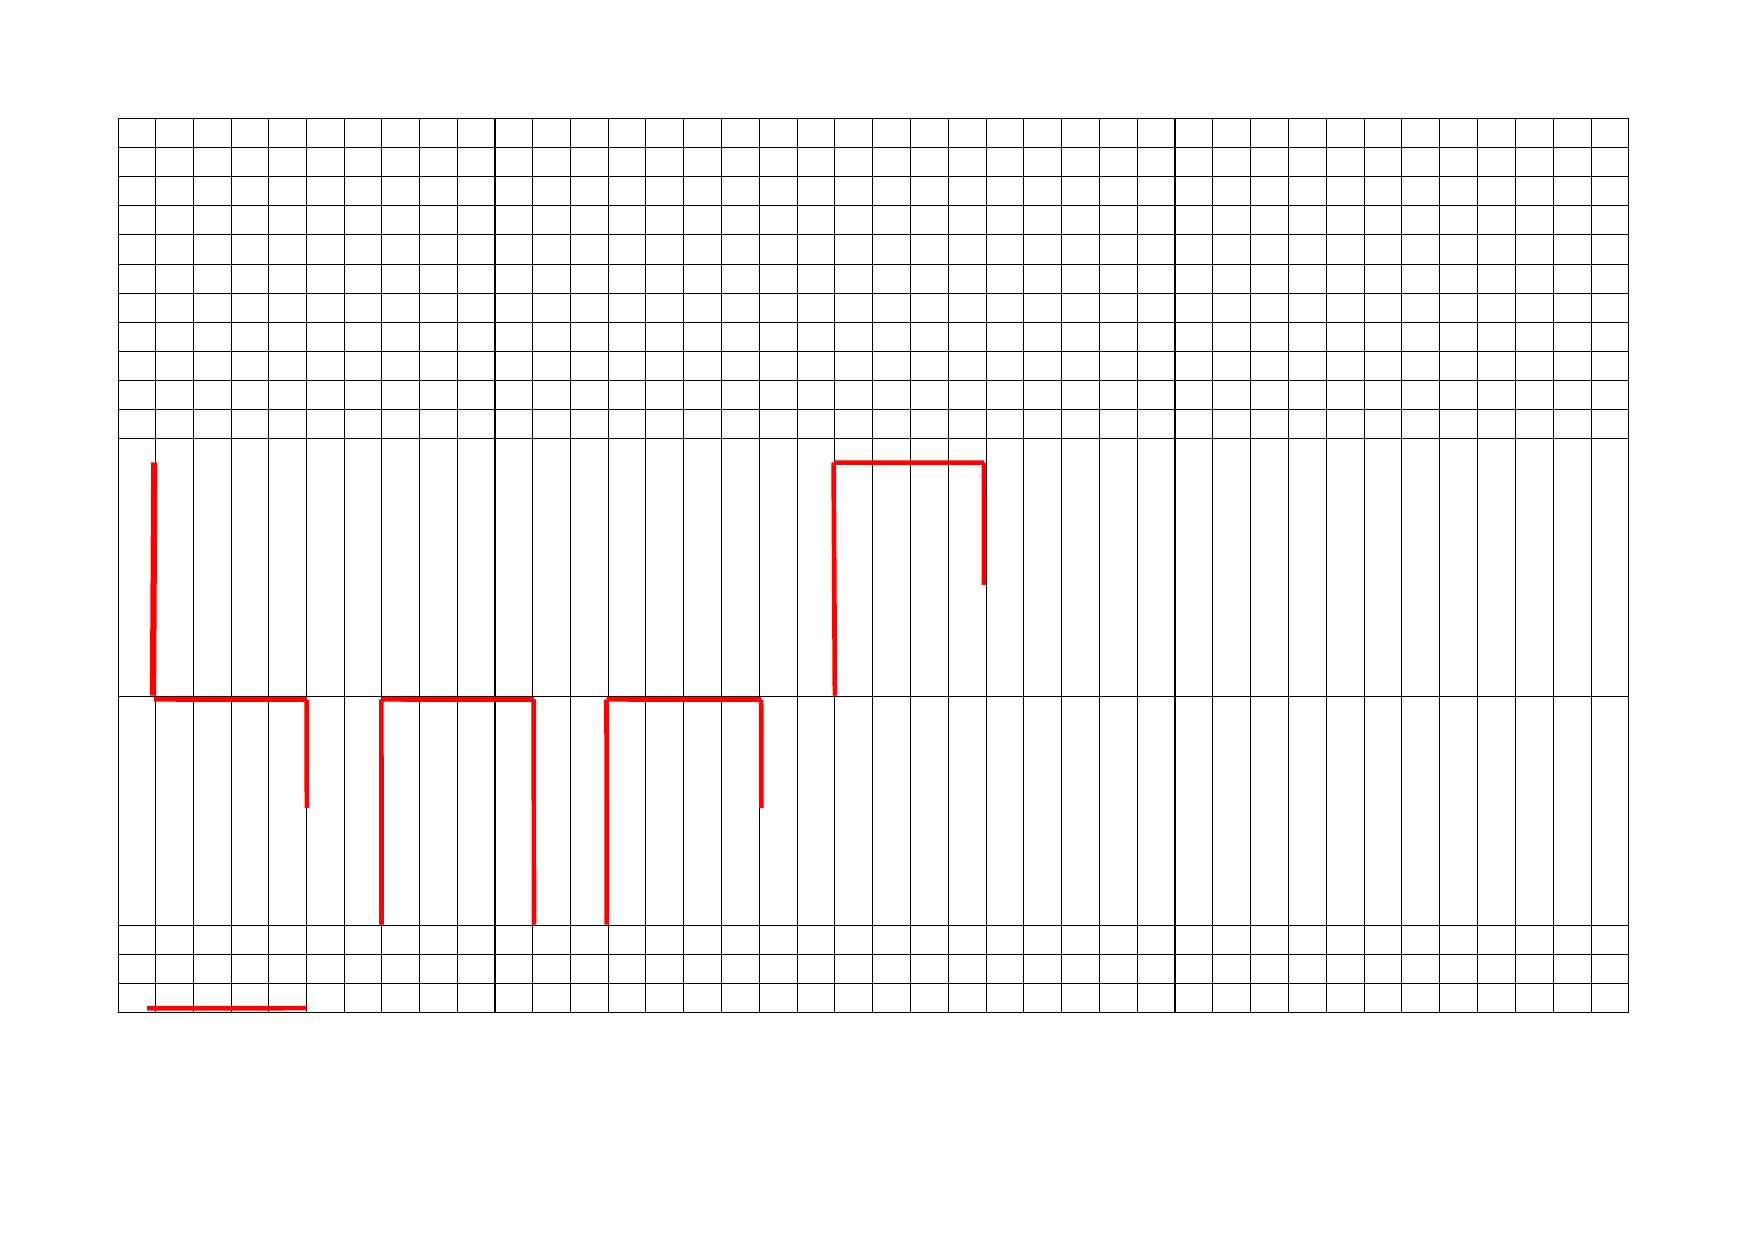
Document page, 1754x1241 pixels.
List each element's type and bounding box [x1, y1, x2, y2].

table_cell [798, 323, 834, 351]
table_cell [835, 177, 872, 205]
table_cell [307, 410, 344, 438]
table_cell [684, 955, 721, 983]
table_cell [646, 352, 683, 380]
table_cell [1592, 955, 1628, 983]
table_cell [722, 148, 759, 176]
table_cell [533, 955, 570, 983]
table_cell [458, 926, 494, 954]
table_cell [1176, 323, 1212, 351]
table_cell [1062, 955, 1099, 983]
table_cell [949, 323, 986, 351]
table_cell [420, 381, 457, 409]
table_cell [420, 265, 457, 292]
table_cell [1327, 177, 1364, 205]
table_cell [533, 265, 570, 292]
table_cell [1251, 381, 1288, 409]
table_cell [1402, 984, 1439, 1012]
table_cell [722, 323, 759, 351]
table_cell [194, 206, 231, 234]
table_cell [1327, 439, 1364, 696]
table_cell [1251, 439, 1288, 696]
table_cell [1440, 294, 1477, 322]
table_cell [1554, 177, 1591, 205]
table_cell [1327, 352, 1364, 380]
table_cell [1402, 410, 1439, 438]
table_cell [1289, 235, 1326, 263]
table_cell [911, 381, 948, 409]
table_cell [911, 294, 948, 322]
table_cell [496, 235, 532, 263]
table_cell [1554, 697, 1591, 925]
table_cell [571, 926, 608, 954]
table_cell [1213, 926, 1250, 954]
table_cell [798, 177, 834, 205]
table_cell [1478, 265, 1515, 292]
table_cell [269, 352, 306, 380]
table_cell [156, 955, 193, 983]
table_cell [194, 984, 231, 1005]
table_cell [269, 148, 306, 176]
table_cell [458, 294, 494, 322]
table_cell [269, 439, 306, 696]
table_cell [458, 235, 494, 263]
table_cell [873, 177, 910, 205]
table_cell [382, 323, 419, 351]
table_cell [949, 235, 986, 263]
table_cell [911, 439, 948, 460]
table_cell [1440, 381, 1477, 409]
table_cell [1440, 955, 1477, 983]
table_cell [1289, 410, 1326, 438]
table_cell [156, 381, 193, 409]
table_cell [835, 381, 872, 409]
table_cell [1100, 265, 1137, 292]
table_cell [911, 697, 948, 925]
table_cell [722, 410, 759, 438]
table_cell [1062, 265, 1099, 292]
table_cell [1592, 352, 1628, 380]
table_header [873, 119, 910, 147]
table_cell [1327, 294, 1364, 322]
table_cell [1554, 984, 1591, 1012]
table_cell [646, 381, 683, 409]
table_cell [1251, 697, 1288, 925]
table_cell [420, 206, 457, 234]
table_cell [760, 323, 797, 351]
table_cell [496, 381, 532, 409]
table_cell [1289, 352, 1326, 380]
table_cell [1138, 984, 1174, 1012]
table_cell [571, 410, 608, 438]
table_cell [1289, 206, 1326, 234]
table_header [194, 119, 231, 147]
table_cell [1138, 926, 1174, 954]
table_cell [684, 439, 721, 696]
table_cell [873, 206, 910, 234]
table_cell [1516, 439, 1553, 696]
table_cell [760, 926, 797, 954]
table_cell [269, 955, 306, 983]
table_cell [345, 294, 381, 322]
table_cell [496, 294, 532, 322]
table_cell [571, 265, 608, 292]
table_cell [949, 984, 986, 1012]
table_cell [949, 926, 986, 954]
table_cell [1289, 926, 1326, 954]
table_cell [1554, 235, 1591, 263]
table_cell [1289, 439, 1326, 696]
table_cell [345, 381, 381, 409]
table_cell [1516, 265, 1553, 292]
table_cell [1554, 265, 1591, 292]
table_cell [835, 955, 872, 983]
table_cell [1365, 206, 1401, 234]
table_cell [1176, 410, 1212, 438]
table_cell [1024, 926, 1061, 954]
table_cell [949, 381, 986, 409]
table_cell [798, 439, 834, 696]
table_cell [533, 410, 570, 438]
table_cell [873, 410, 910, 438]
table_cell [420, 984, 457, 1012]
table_cell [194, 235, 231, 263]
table_cell [496, 265, 532, 292]
table_cell [156, 926, 193, 954]
table_cell [1176, 206, 1212, 234]
table_header [684, 119, 721, 147]
table_cell [1402, 352, 1439, 380]
table_cell [156, 352, 193, 380]
table_cell [1138, 148, 1174, 176]
table_cell [1365, 697, 1401, 925]
table_cell [835, 352, 872, 380]
table_cell [269, 206, 306, 234]
table_cell [1478, 294, 1515, 322]
table_cell [119, 235, 155, 263]
table_cell [1478, 439, 1515, 696]
table_cell [420, 294, 457, 322]
table_cell [496, 148, 532, 176]
table_cell [1365, 381, 1401, 409]
table_cell [646, 206, 683, 234]
table_cell [835, 235, 872, 263]
table_cell [232, 984, 268, 1005]
table_header [1024, 119, 1061, 147]
table_cell [156, 984, 193, 1005]
table_cell [1554, 352, 1591, 380]
table_cell [911, 984, 948, 1012]
table_cell [1554, 926, 1591, 954]
table_cell [609, 323, 645, 351]
table_header [307, 119, 344, 147]
table_cell [458, 206, 494, 234]
table_cell [382, 294, 419, 322]
table_cell [873, 926, 910, 954]
table_cell [1289, 381, 1326, 409]
table_cell [1062, 352, 1099, 380]
table_cell [269, 926, 306, 954]
table_cell [1100, 206, 1137, 234]
table_cell [1213, 177, 1250, 205]
table_cell [1176, 148, 1212, 176]
table_cell [609, 955, 645, 983]
table_cell [1592, 294, 1628, 322]
table_cell [1440, 206, 1477, 234]
table_cell [987, 294, 1023, 322]
table_cell [684, 206, 721, 234]
table_cell [232, 410, 268, 438]
table_cell [533, 294, 570, 322]
table_cell [1440, 697, 1477, 925]
table_cell [1213, 235, 1250, 263]
table_cell [1176, 984, 1212, 1012]
table_cell [571, 984, 608, 1012]
table_cell [458, 702, 494, 925]
table_cell [684, 294, 721, 322]
table_cell [1478, 381, 1515, 409]
table_header [722, 119, 759, 147]
table_cell [1554, 410, 1591, 438]
table_cell [1062, 177, 1099, 205]
table_cell [1440, 265, 1477, 292]
table_cell [458, 439, 494, 696]
table_cell [837, 465, 872, 696]
table_cell [496, 984, 532, 1012]
table_cell [684, 926, 721, 954]
table_cell [1592, 235, 1628, 263]
table_cell [307, 697, 344, 925]
table_cell [1516, 352, 1553, 380]
table_cell [1024, 148, 1061, 176]
table_cell [194, 955, 231, 983]
table_cell [269, 984, 306, 1005]
table_cell [1516, 955, 1553, 983]
table_header [1402, 119, 1439, 147]
table_cell [307, 323, 344, 351]
table_cell [458, 323, 494, 351]
table_cell [1213, 984, 1250, 1012]
table_cell [119, 148, 155, 176]
table_cell [1402, 294, 1439, 322]
table_cell [1402, 177, 1439, 205]
table_cell [646, 323, 683, 351]
table_cell [987, 177, 1023, 205]
table_cell [1024, 381, 1061, 409]
table_cell [1138, 265, 1174, 292]
table_cell [646, 265, 683, 292]
table_cell [1251, 352, 1288, 380]
table_cell [345, 955, 381, 983]
table_cell [722, 439, 759, 696]
table_cell [1176, 697, 1212, 925]
table_header [1289, 119, 1326, 147]
table_cell [232, 177, 268, 205]
table_cell [1402, 381, 1439, 409]
table_cell [156, 323, 193, 351]
table_cell [1138, 439, 1174, 696]
table_header [1100, 119, 1137, 147]
table_cell [722, 381, 759, 409]
table_cell [1251, 323, 1288, 351]
table_cell [835, 206, 872, 234]
table_cell [458, 265, 494, 292]
table_cell [722, 955, 759, 983]
table_cell [609, 265, 645, 292]
table_cell [873, 955, 910, 983]
table_cell [1327, 410, 1364, 438]
table_cell [1251, 265, 1288, 292]
table_cell [382, 177, 419, 205]
table_cell [1138, 177, 1174, 205]
table_cell [684, 352, 721, 380]
table_cell [1478, 206, 1515, 234]
table_cell [1365, 177, 1401, 205]
table_cell [1365, 984, 1401, 1012]
table_cell [269, 702, 306, 925]
table_cell [232, 381, 268, 409]
table_cell [911, 352, 948, 380]
table_cell [911, 206, 948, 234]
table_cell [873, 697, 910, 925]
table_cell [987, 381, 1023, 409]
table_cell [496, 955, 532, 983]
table_cell [1100, 984, 1137, 1012]
table_header [1176, 119, 1212, 147]
table_cell [194, 352, 231, 380]
table_cell [458, 352, 494, 380]
table_cell [1440, 323, 1477, 351]
table_cell [760, 352, 797, 380]
table_header [1478, 119, 1515, 147]
table_cell [1478, 697, 1515, 925]
table_cell [684, 323, 721, 351]
table_cell [760, 984, 797, 1012]
table_cell [269, 235, 306, 263]
table_cell [1176, 955, 1212, 983]
table_cell [571, 148, 608, 176]
table_cell [345, 352, 381, 380]
table_cell [119, 352, 155, 380]
table_cell [1176, 235, 1212, 263]
table_cell [1289, 984, 1326, 1012]
table_cell [307, 177, 344, 205]
table_cell [345, 984, 381, 1012]
table_cell [156, 148, 193, 176]
table_cell [646, 294, 683, 322]
table_cell [1024, 206, 1061, 234]
table_cell [798, 926, 834, 954]
table_header [269, 119, 306, 147]
table_cell [382, 410, 419, 438]
table_cell [835, 984, 872, 1012]
table_cell [1062, 323, 1099, 351]
table_cell [420, 439, 457, 696]
table_cell [345, 177, 381, 205]
table_cell [119, 265, 155, 292]
table_cell [1554, 206, 1591, 234]
table_cell [1592, 697, 1628, 925]
table_cell [1024, 410, 1061, 438]
table_header [1440, 119, 1477, 147]
table_cell [1365, 955, 1401, 983]
table_cell [1138, 381, 1174, 409]
table_cell [911, 323, 948, 351]
table_cell [722, 702, 759, 925]
table_header [646, 119, 683, 147]
table_cell [420, 177, 457, 205]
table_cell [609, 177, 645, 205]
table_cell [1213, 148, 1250, 176]
table_cell [307, 352, 344, 380]
table_cell [194, 702, 231, 925]
table_cell [1024, 177, 1061, 205]
table_cell [1327, 206, 1364, 234]
table_cell [458, 955, 494, 983]
table_cell [987, 235, 1023, 263]
table_cell [1251, 235, 1288, 263]
table_cell [911, 235, 948, 263]
table_cell [232, 702, 268, 925]
table_cell [307, 955, 344, 983]
table_cell [458, 381, 494, 409]
table_header [232, 119, 268, 147]
table_cell [1327, 926, 1364, 954]
table_cell [382, 148, 419, 176]
table_header [987, 119, 1023, 147]
table_cell [307, 265, 344, 292]
table_cell [232, 265, 268, 292]
table_cell [1592, 984, 1628, 1012]
table_cell [1062, 439, 1099, 696]
table_header [911, 119, 948, 147]
table_cell [987, 410, 1023, 438]
table_cell [496, 206, 532, 234]
table_header [571, 119, 608, 147]
table_cell [269, 381, 306, 409]
table_cell [1402, 148, 1439, 176]
table_cell [1062, 148, 1099, 176]
table_cell [684, 235, 721, 263]
table_cell [232, 294, 268, 322]
table_cell [609, 206, 645, 234]
table_cell [1592, 265, 1628, 292]
table_cell [835, 294, 872, 322]
table_cell [722, 352, 759, 380]
table_cell [760, 697, 797, 925]
table_cell [496, 323, 532, 351]
table_cell [382, 352, 419, 380]
table_cell [722, 265, 759, 292]
table_cell [1554, 148, 1591, 176]
table_cell [760, 410, 797, 438]
table_header [1062, 119, 1099, 147]
table_cell [496, 702, 531, 925]
table_cell [873, 381, 910, 409]
table_header [420, 119, 457, 147]
table_cell [1289, 323, 1326, 351]
table_cell [609, 984, 645, 1012]
table_cell [1516, 926, 1553, 954]
table_cell [1402, 235, 1439, 263]
table_cell [1024, 697, 1061, 925]
table_cell [1592, 381, 1628, 409]
table_header [949, 119, 986, 147]
table_cell [119, 177, 155, 205]
table_cell [609, 926, 645, 954]
table_cell [345, 410, 381, 438]
table_cell [382, 984, 419, 1012]
table_header [760, 119, 797, 147]
table_cell [835, 410, 872, 438]
table_cell [722, 206, 759, 234]
table_cell [1478, 235, 1515, 263]
table_cell [1365, 265, 1401, 292]
table_cell [1516, 235, 1553, 263]
table_header [382, 119, 419, 147]
table_cell [232, 323, 268, 351]
table_cell [382, 206, 419, 234]
table_cell [345, 697, 381, 925]
table_cell [345, 206, 381, 234]
table_cell [1176, 265, 1212, 292]
table_cell [307, 294, 344, 322]
table_cell [1062, 410, 1099, 438]
table_cell [1138, 294, 1174, 322]
table_header [533, 119, 570, 147]
table_cell [1592, 410, 1628, 438]
table_cell [1176, 926, 1212, 954]
table_cell [722, 235, 759, 263]
table_cell [533, 984, 570, 1012]
table_cell [949, 410, 986, 438]
table_cell [987, 323, 1023, 351]
table_cell [1100, 148, 1137, 176]
table_cell [420, 323, 457, 351]
table_cell [609, 702, 645, 925]
table_cell [1478, 926, 1515, 954]
table_cell [1592, 926, 1628, 954]
table_cell [1402, 265, 1439, 292]
table_cell [1176, 352, 1212, 380]
table_cell [987, 955, 1023, 983]
table_cell [119, 697, 155, 925]
table_header [835, 119, 872, 147]
table_cell [609, 381, 645, 409]
table_cell [1516, 148, 1553, 176]
table_cell [760, 148, 797, 176]
table_header [1138, 119, 1174, 147]
table_cell [1100, 955, 1137, 983]
table_cell [1176, 439, 1212, 696]
table_cell [911, 410, 948, 438]
table_cell [949, 294, 986, 322]
table_cell [194, 294, 231, 322]
table_cell [1516, 206, 1553, 234]
table_cell [949, 352, 986, 380]
table_cell [156, 294, 193, 322]
table_cell [1440, 352, 1477, 380]
table_cell [949, 206, 986, 234]
table_header [1327, 119, 1364, 147]
table_cell [873, 352, 910, 380]
table_cell [835, 439, 872, 460]
table_header [156, 119, 193, 147]
table_cell [873, 235, 910, 263]
table_cell [1289, 148, 1326, 176]
table_cell [1592, 148, 1628, 176]
table_cell [307, 439, 344, 696]
table_cell [987, 697, 1023, 925]
table_cell [1402, 206, 1439, 234]
table_cell [382, 926, 419, 954]
table_cell [307, 381, 344, 409]
table_cell [1289, 265, 1326, 292]
table_cell [1365, 235, 1401, 263]
table_cell [232, 955, 268, 983]
table_cell [194, 177, 231, 205]
table_cell [420, 352, 457, 380]
table_cell [987, 206, 1023, 234]
table_cell [760, 265, 797, 292]
table_cell [1251, 148, 1288, 176]
table_cell [1554, 381, 1591, 409]
table_cell [1100, 177, 1137, 205]
table_header [458, 119, 494, 147]
table_cell [571, 352, 608, 380]
table_cell [1327, 697, 1364, 925]
table_cell [1100, 410, 1137, 438]
table_cell [1554, 439, 1591, 696]
table_cell [1289, 294, 1326, 322]
table_cell [571, 697, 606, 925]
table_cell [156, 410, 193, 438]
table_cell [1365, 439, 1401, 696]
table_cell [156, 206, 193, 234]
table_cell [987, 148, 1023, 176]
table_cell [1138, 235, 1174, 263]
table_cell [1478, 177, 1515, 205]
table_cell [798, 206, 834, 234]
table_cell [1024, 323, 1061, 351]
table_cell [307, 148, 344, 176]
table_cell [1365, 926, 1401, 954]
table_cell [1440, 926, 1477, 954]
table_cell [571, 955, 608, 983]
table_cell [1440, 148, 1477, 176]
table_cell [835, 265, 872, 292]
table_cell [1138, 206, 1174, 234]
table_cell [1024, 235, 1061, 263]
table_cell [533, 926, 570, 954]
table_cell [609, 294, 645, 322]
table_cell [1327, 235, 1364, 263]
table_cell [873, 294, 910, 322]
table_cell [533, 235, 570, 263]
table_cell [420, 955, 457, 983]
table_cell [571, 177, 608, 205]
table_cell [835, 697, 872, 925]
table_cell [1365, 294, 1401, 322]
table_cell [949, 697, 986, 925]
table_cell [1440, 177, 1477, 205]
table_cell [911, 466, 948, 696]
table_cell [420, 410, 457, 438]
table_cell [571, 235, 608, 263]
table_header [1251, 119, 1288, 147]
table_cell [798, 381, 834, 409]
table_cell [269, 294, 306, 322]
table_cell [1213, 323, 1250, 351]
table_cell [1138, 352, 1174, 380]
table_cell [760, 206, 797, 234]
table_cell [1365, 323, 1401, 351]
table_cell [1251, 955, 1288, 983]
table_cell [987, 352, 1023, 380]
table_cell [835, 323, 872, 351]
table_cell [873, 984, 910, 1012]
table_cell [1176, 177, 1212, 205]
table_cell [119, 323, 155, 351]
table_cell [798, 955, 834, 983]
table_header [1554, 119, 1591, 147]
table_cell [1024, 955, 1061, 983]
table_cell [1402, 955, 1439, 983]
table_cell [307, 984, 344, 1012]
table_cell [420, 235, 457, 263]
table_cell [911, 926, 948, 954]
table_cell [987, 926, 1023, 954]
table_cell [1176, 294, 1212, 322]
table_cell [798, 697, 834, 925]
table_cell [1062, 206, 1099, 234]
table_cell [1516, 177, 1553, 205]
table_cell [269, 265, 306, 292]
table_cell [1251, 206, 1288, 234]
table_cell [873, 439, 910, 460]
table_cell [232, 926, 268, 954]
table_cell [873, 466, 910, 696]
table_cell [949, 148, 986, 176]
table_cell [533, 352, 570, 380]
table_cell [873, 148, 910, 176]
table_cell [1289, 697, 1326, 925]
table_cell [1365, 410, 1401, 438]
table_cell [1402, 439, 1439, 696]
table_cell [232, 148, 268, 176]
table_cell [646, 177, 683, 205]
table_cell [760, 235, 797, 263]
table_cell [1478, 148, 1515, 176]
table_cell [1327, 381, 1364, 409]
table_cell [345, 235, 381, 263]
table_cell [382, 235, 419, 263]
table_cell [1554, 294, 1591, 322]
table_cell [1327, 265, 1364, 292]
table_cell [1213, 410, 1250, 438]
table_cell [949, 439, 986, 462]
table_cell [1402, 697, 1439, 925]
table_cell [194, 381, 231, 409]
table_cell [760, 439, 797, 696]
table_cell [1516, 381, 1553, 409]
table_cell [798, 265, 834, 292]
table_cell [1554, 955, 1591, 983]
table_cell [1592, 439, 1628, 696]
table_cell [1402, 926, 1439, 954]
table_cell [496, 439, 532, 696]
table_cell [911, 955, 948, 983]
table_cell [1213, 697, 1250, 925]
table_cell [1213, 381, 1250, 409]
table_cell [307, 206, 344, 234]
table_cell [156, 177, 193, 205]
table_cell [609, 439, 645, 696]
table_cell [232, 439, 268, 696]
table_cell [1327, 323, 1364, 351]
table_cell [646, 984, 683, 1012]
table_cell [119, 439, 155, 696]
table_cell [722, 984, 759, 1012]
table_cell [119, 294, 155, 322]
table_cell [646, 439, 683, 696]
table_cell [1062, 926, 1099, 954]
table_cell [684, 702, 721, 925]
table_cell [458, 410, 494, 438]
table_cell [684, 381, 721, 409]
table_cell [496, 410, 532, 438]
table_cell [1289, 955, 1326, 983]
table_header [1213, 119, 1250, 147]
table_cell [873, 265, 910, 292]
table_cell [571, 439, 608, 696]
table_cell [1100, 323, 1137, 351]
table_cell [1100, 926, 1137, 954]
table_cell [496, 352, 532, 380]
table_cell [609, 352, 645, 380]
table_cell [269, 323, 306, 351]
table_cell [798, 294, 834, 322]
table_header [345, 119, 381, 147]
table_cell [1251, 984, 1288, 1012]
table_cell [987, 984, 1023, 1012]
table_cell [1100, 697, 1137, 925]
table_cell [1478, 323, 1515, 351]
table_cell [1213, 206, 1250, 234]
table_cell [1440, 410, 1477, 438]
table_cell [798, 148, 834, 176]
table_cell [156, 235, 193, 263]
table_cell [798, 235, 834, 263]
table_cell [571, 294, 608, 322]
table_cell [1478, 410, 1515, 438]
table_cell [1289, 177, 1326, 205]
table_cell [420, 148, 457, 176]
table_cell [533, 206, 570, 234]
table_cell [760, 177, 797, 205]
table_cell [646, 410, 683, 438]
table_cell [119, 381, 155, 409]
table_cell [609, 235, 645, 263]
table_cell [571, 206, 608, 234]
table_cell [1100, 294, 1137, 322]
table_cell [911, 148, 948, 176]
table_cell [1024, 984, 1061, 1012]
table_cell [1024, 439, 1061, 696]
table_header [1516, 119, 1553, 147]
table_cell [533, 148, 570, 176]
table_cell [1516, 697, 1553, 925]
table_cell [835, 926, 872, 954]
table_cell [1062, 697, 1099, 925]
table_cell [722, 177, 759, 205]
table_cell [496, 926, 532, 954]
table_cell [1440, 235, 1477, 263]
table_cell [1176, 381, 1212, 409]
table_cell [194, 439, 231, 696]
table_cell [232, 235, 268, 263]
table_cell [987, 439, 1023, 696]
table_cell [1100, 352, 1137, 380]
table_cell [232, 352, 268, 380]
table_cell [949, 955, 986, 983]
table_cell [1516, 323, 1553, 351]
table_cell [646, 955, 683, 983]
table_cell [194, 265, 231, 292]
table_cell [1100, 381, 1137, 409]
table_cell [646, 235, 683, 263]
table_cell [382, 381, 419, 409]
table_cell [1478, 984, 1515, 1012]
table_header [609, 119, 645, 147]
table_cell [382, 439, 419, 696]
table_cell [684, 410, 721, 438]
table_cell [646, 148, 683, 176]
table_cell [609, 148, 645, 176]
table_cell [1251, 177, 1288, 205]
table_cell [1024, 265, 1061, 292]
table_cell [420, 926, 457, 954]
table_cell [1402, 323, 1439, 351]
table_cell [458, 148, 494, 176]
table_cell [1138, 323, 1174, 351]
table_cell [194, 926, 231, 954]
table_header [1365, 119, 1401, 147]
table_cell [1062, 984, 1099, 1012]
table_cell [1024, 352, 1061, 380]
table_cell [609, 410, 645, 438]
table_cell [345, 926, 381, 954]
table_cell [232, 206, 268, 234]
table_cell [1213, 265, 1250, 292]
table_cell [1592, 323, 1628, 351]
table_cell [1516, 410, 1553, 438]
table_cell [307, 926, 344, 954]
table_cell [156, 439, 193, 696]
table_cell [1100, 235, 1137, 263]
table_cell [345, 439, 381, 696]
table_cell [194, 148, 231, 176]
table_cell [119, 206, 155, 234]
table_cell [420, 702, 457, 925]
table_cell [1327, 955, 1364, 983]
table_cell [873, 323, 910, 351]
table_cell [1440, 984, 1477, 1012]
table_header [1592, 119, 1628, 147]
table_cell [345, 265, 381, 292]
table_cell [1100, 439, 1137, 696]
table_cell [382, 265, 419, 292]
table_cell [1213, 294, 1250, 322]
table_cell [760, 294, 797, 322]
table_cell [1478, 352, 1515, 380]
table_cell [1138, 697, 1174, 925]
table_cell [949, 466, 986, 696]
table_cell [384, 702, 419, 925]
table_cell [458, 177, 494, 205]
table_cell [1251, 294, 1288, 322]
table_cell [307, 235, 344, 263]
table_cell [269, 177, 306, 205]
table_cell [119, 410, 155, 438]
table_cell [1554, 323, 1591, 351]
table_cell [458, 984, 494, 1012]
table_cell [1365, 352, 1401, 380]
table_cell [119, 926, 155, 954]
table_header [119, 119, 155, 147]
table_cell [949, 265, 986, 292]
table_cell [345, 323, 381, 351]
table_cell [684, 177, 721, 205]
table_cell [571, 323, 608, 351]
table_cell [1138, 410, 1174, 438]
table_cell [1440, 439, 1477, 696]
table_cell [835, 148, 872, 176]
table_cell [533, 439, 570, 696]
table_cell [1062, 235, 1099, 263]
table_cell [1478, 955, 1515, 983]
table_cell [382, 955, 419, 983]
table_cell [798, 352, 834, 380]
table_cell [798, 984, 834, 1012]
table_cell [1251, 410, 1288, 438]
table_cell [533, 177, 570, 205]
table_cell [987, 265, 1023, 292]
table_cell [949, 177, 986, 205]
table_cell [911, 177, 948, 205]
table_cell [1213, 352, 1250, 380]
table_cell [571, 381, 608, 409]
table_cell [722, 926, 759, 954]
table_cell [1327, 984, 1364, 1012]
table_cell [1365, 148, 1401, 176]
table_cell [119, 955, 155, 983]
table_cell [496, 177, 532, 205]
table_cell [533, 323, 570, 351]
table_cell [345, 148, 381, 176]
table_cell [646, 702, 683, 925]
table_cell [1592, 206, 1628, 234]
table_cell [760, 381, 797, 409]
table_cell [156, 702, 193, 925]
table_cell [1251, 926, 1288, 954]
table_cell [1516, 984, 1553, 1012]
table_cell [1516, 294, 1553, 322]
table_cell [1327, 148, 1364, 176]
table_cell [798, 410, 834, 438]
table_cell [1213, 439, 1250, 696]
table_cell [911, 265, 948, 292]
table_cell [1062, 294, 1099, 322]
table_cell [646, 926, 683, 954]
table_cell [684, 984, 721, 1012]
table_cell [1062, 381, 1099, 409]
table_cell [1213, 955, 1250, 983]
table_cell [156, 265, 193, 292]
table_cell [684, 265, 721, 292]
table_cell [534, 697, 570, 925]
table_cell [119, 984, 155, 1012]
table_header [798, 119, 834, 147]
table_cell [1592, 177, 1628, 205]
table_cell [269, 410, 306, 438]
table_cell [533, 381, 570, 409]
table_header [496, 119, 532, 147]
table_cell [194, 323, 231, 351]
table_cell [1138, 955, 1174, 983]
table_cell [1024, 294, 1061, 322]
table_cell [684, 148, 721, 176]
table_cell [722, 294, 759, 322]
table_cell [760, 955, 797, 983]
table_cell [194, 410, 231, 438]
